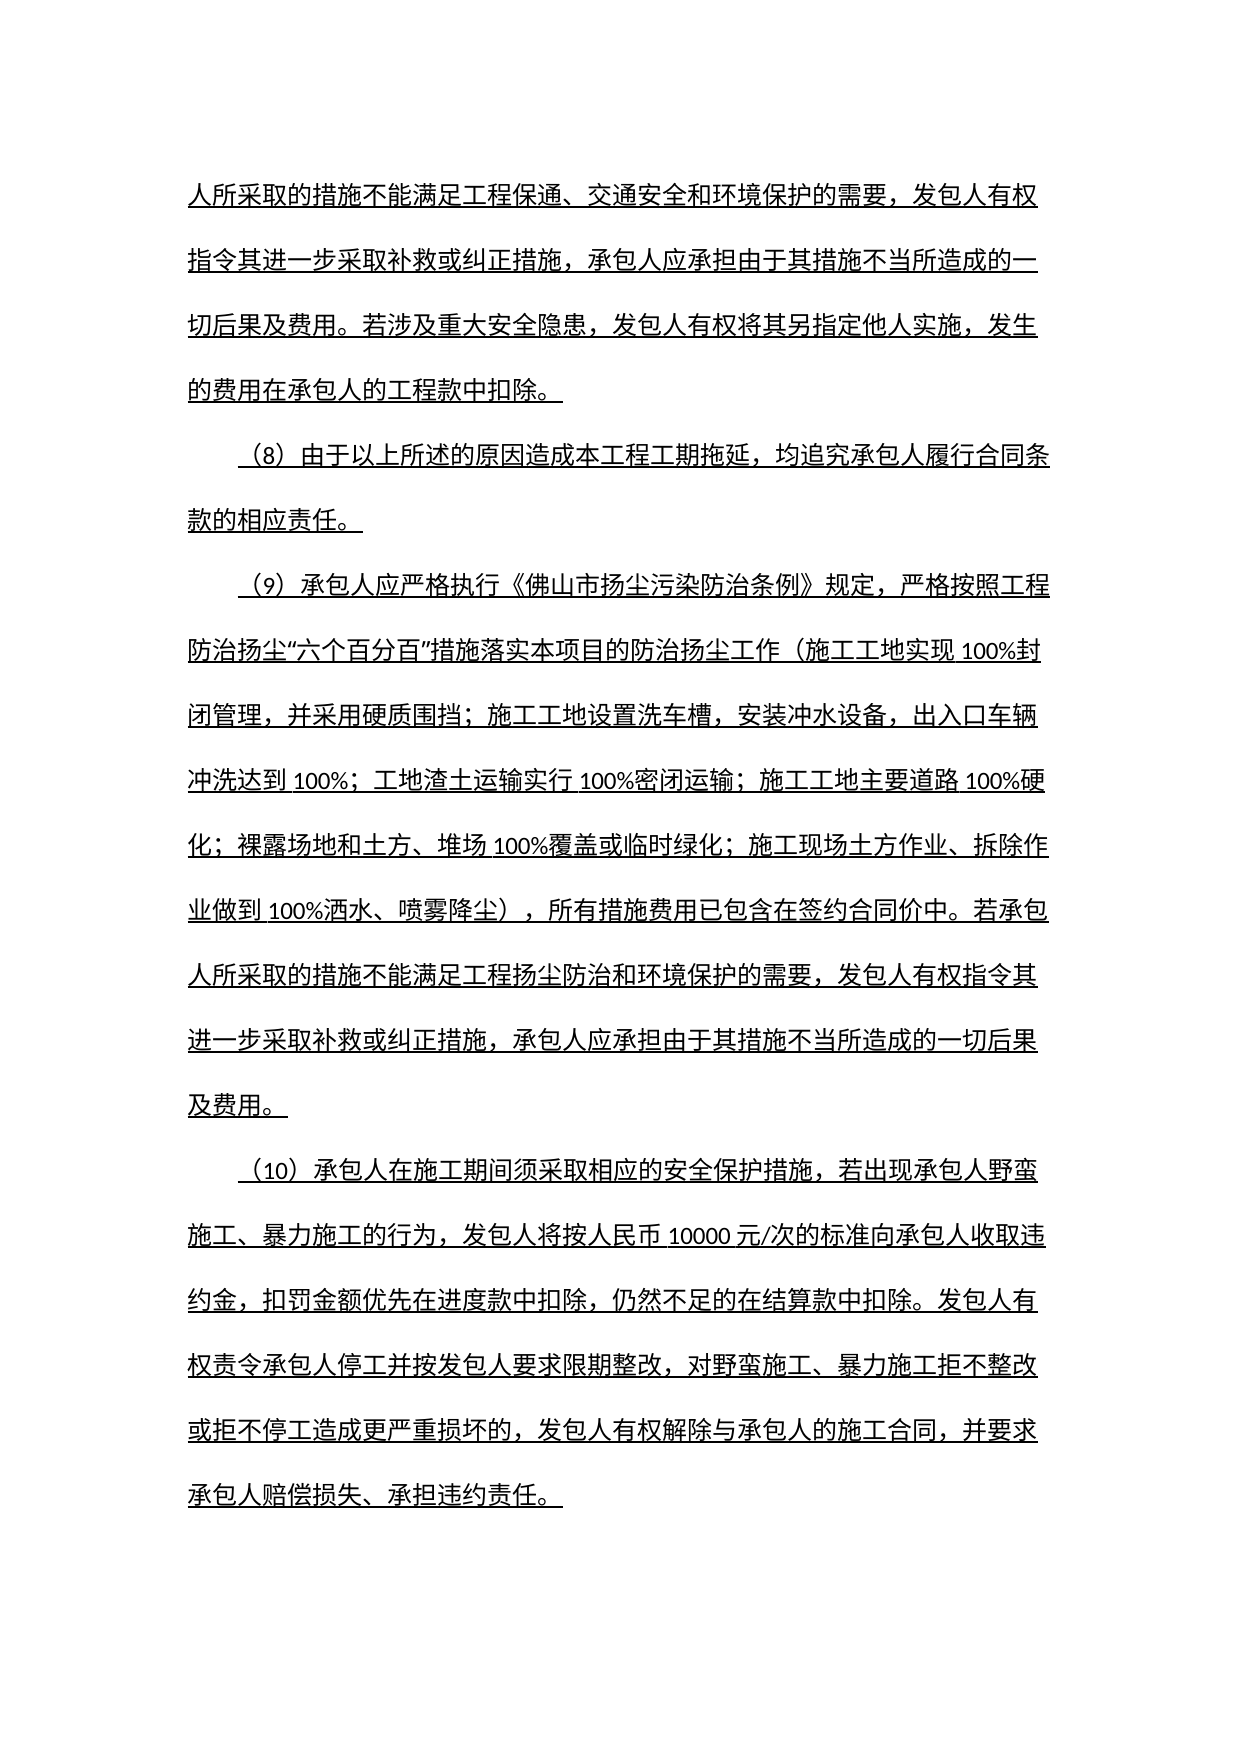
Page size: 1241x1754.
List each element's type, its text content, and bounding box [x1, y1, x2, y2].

text （9）承包人应严格执行《佛山市扬尘污染防治条例》规定，严格按照工程防治扬尘“六个百分百”措施落实本项目的防治扬尘工作（施工工地实现100%封闭管理，并采用硬质围挡；施工工地设置洗车槽，安装冲水设备，出入口车辆冲洗达到100%；工地渣土运输实行100%密闭运输；施工工地主要道路100%硬化；裸露场地和土方、堆场100%覆盖或临时绿化；施工现场土方作业、拆除作业做到100%洒水、喷雾降尘），所有措施费用已包含在签约合同价中。若承包人所采取的措施不能满足工程扬尘防治和环境保护的需要，发包人有权指令其进一步采取补救或纠正措施，承包人应承担由于其措施不当所造成的一切后果及费用。 [187, 552, 1053, 1137]
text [187, 162, 1053, 422]
text （10）承包人在施工期间须采取相应的安全保护措施，若出现承包人野蛮施工、暴力施工的行为，发包人将按人民币10000元/次的标准向承包人收取违约金，扣罚金额优先在进度款中扣除，仍然不足的在结算款中扣除。发包人有权责令承包人停工并按发包人要求限期整改，对野蛮施工、暴力施工拒不整改或拒不停工造成更严重损坏的，发包人有权解除与承包人的施工合同，并要求承包人赔偿损失、承担违约责任。 [187, 1137, 1053, 1527]
text （8）由于以上所述的原因造成本工程工期拖延，均追究承包人履行合同条款的相应责任。 [187, 422, 1053, 552]
